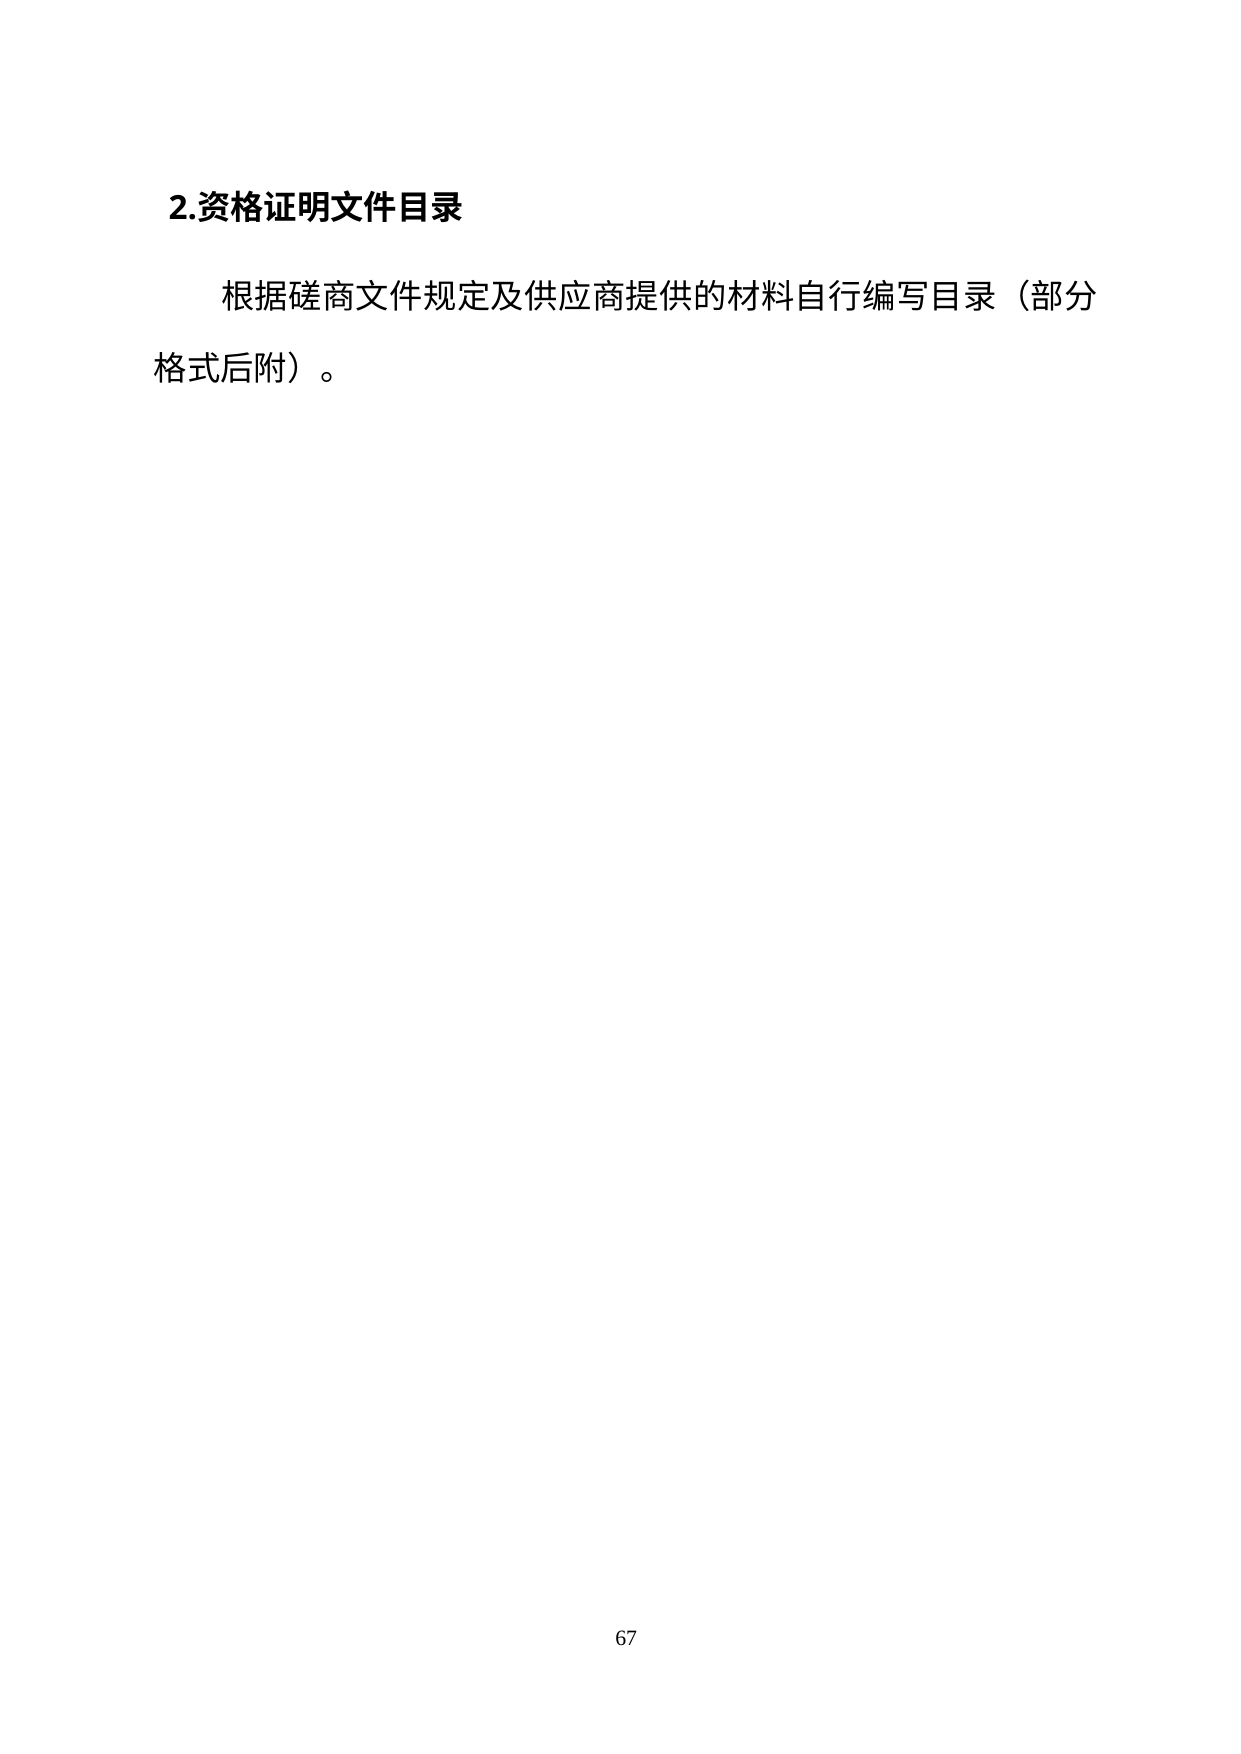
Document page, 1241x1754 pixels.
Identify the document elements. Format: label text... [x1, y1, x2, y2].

text 2.资格证明文件目录 [168, 181, 1098, 229]
text 根据磋商文件规定及供应商提供的材料自行编写目录（部分格式后附）。 [153, 270, 1098, 390]
